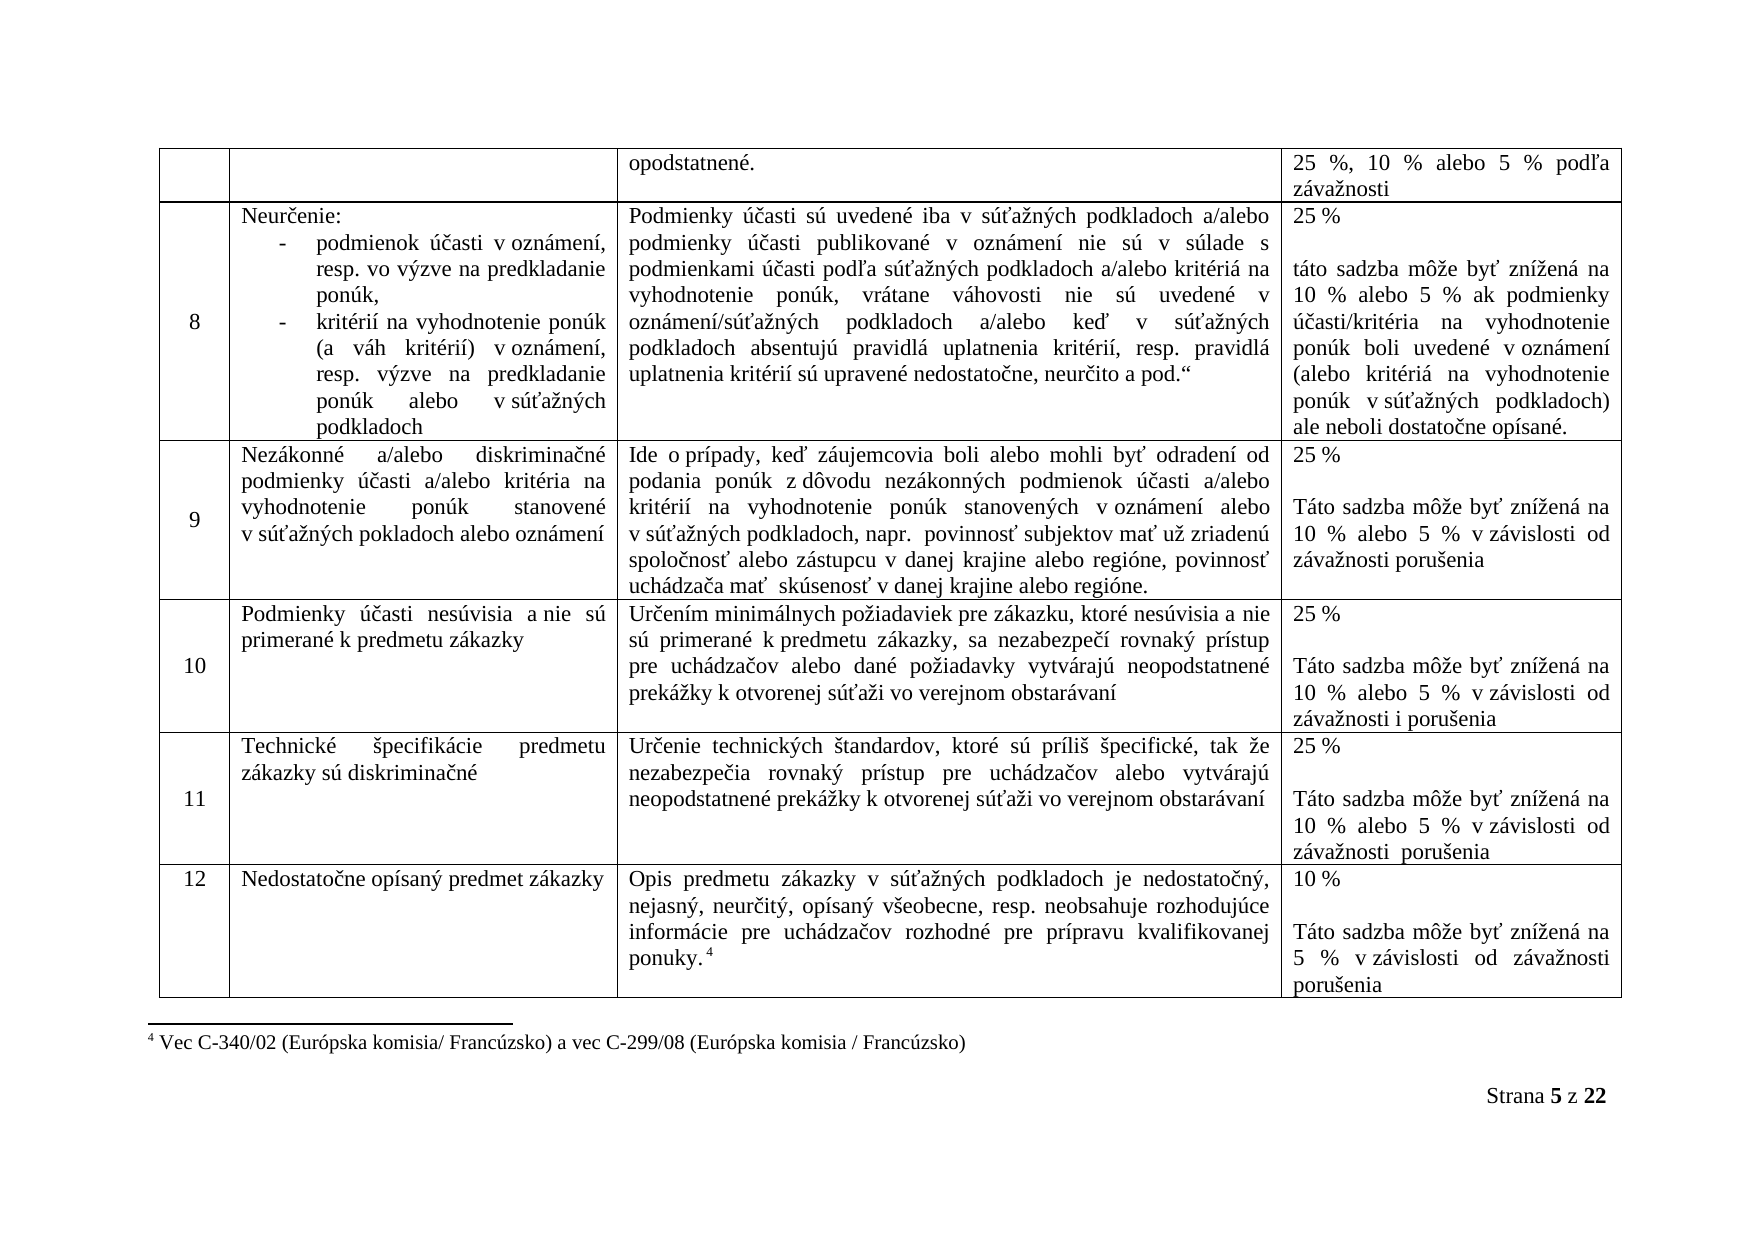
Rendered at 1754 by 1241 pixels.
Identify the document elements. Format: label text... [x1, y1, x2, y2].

table_cell Nezákonné a/alebo diskriminačné podmienky účasti a/alebo kritéria na vyhodnotenie ponúk stanovené v súťažných pokladoch alebo oznámení [230, 441, 617, 599]
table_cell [230, 865, 617, 997]
table_cell Určením minimálnych požiadaviek pre zákazku, ktoré nesúvisia a nie sú primerané k predmetu zákazky, sa nezabezpečí rovnaký prístup pre uchádzačov alebo dané požiadavky vytvárajú neopodstatnené prekážky k otvorenej súťaži vo verejnom obstarávaní [618, 600, 1281, 732]
table_cell 25 % Táto sadzba môže byť znížená na 10 % alebo 5 % v závislosti od závažnosti porušenia [1282, 733, 1621, 864]
table_cell 10 [160, 600, 229, 732]
table_cell 12 [160, 865, 229, 997]
table_cell Ide o prípady, keď záujemcovia boli alebo mohli byť odradení od podania ponúk z dôvodu nezákonných podmienok účasti a/alebo kritérií na vyhodnotenie ponúk stanovených v oznámení alebo v súťažných podkladoch, napr. povinnosť subjektov mať už zriadenú spoločnosť alebo zástupcu v danej krajine alebo regióne, povinnosť uchádzača mať skúsenosť v danej krajine alebo regióne. [618, 441, 1281, 599]
table_cell 25 % táto sadzba môže byť znížená na 10 % alebo 5 % ak podmienky účasti/kritéria na vyhodnotenie ponúk boli uvedené v oznámení (alebo kritériá na vyhodnotenie ponúk v súťažných podkladoch) ale neboli dostatočne opísané. [1282, 203, 1621, 439]
table_cell Podmienky účasti nesúvisia a nie sú primerané k predmetu zákazky [230, 600, 617, 732]
table_cell Podmienky účasti sú uvedené iba v súťažných podkladoch a/alebo podmienky účasti publikované v oznámení nie sú v súlade s podmienkami účasti podľa súťažných podkladoch a/alebo kritériá na vyhodnotenie ponúk, vrátane váhovosti nie sú uvedené v oznámení/súťažných podkladoch a/alebo keď v súťažných podkladoch absentujú pravidlá uplatnenia kritérií, resp. pravidlá uplatnenia kritérií sú upravené nedostatočne, neurčito a pod.“ [618, 203, 1281, 439]
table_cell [618, 149, 1281, 201]
table_cell 7 [160, 149, 229, 201]
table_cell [1282, 149, 1621, 201]
table_cell Určenie technických štandardov, ktoré sú príliš špecifické, tak že nezabezpečia rovnaký prístup pre uchádzačov alebo vytvárajú neopodstatnené prekážky k otvorenej súťaži vo verejnom obstarávaní [618, 733, 1281, 864]
table_cell 9 [160, 441, 229, 599]
table_cell 25 % Táto sadzba môže byť znížená na 10 % alebo 5 % v závislosti od závažnosti porušenia [1282, 441, 1621, 599]
table_cell 8 [160, 203, 229, 439]
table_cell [230, 149, 617, 201]
table_cell 11 [160, 733, 229, 864]
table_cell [1282, 865, 1621, 997]
table_cell Technické špecifikácie predmetu zákazky sú diskriminačné [230, 733, 617, 864]
table_cell Neurčenie: podmienok účasti v oznámení, resp. vo výzve na predkladanie ponúk, kritérií na vyhodnotenie ponúk (a váh kritérií) v oznámení, resp. výzve na predkladanie ponúk alebo v súťažných podkladoch [230, 203, 617, 439]
table_cell 25 % Táto sadzba môže byť znížená na 10 % alebo 5 % v závislosti od závažnosti i porušenia [1282, 600, 1621, 732]
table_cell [618, 865, 1281, 997]
